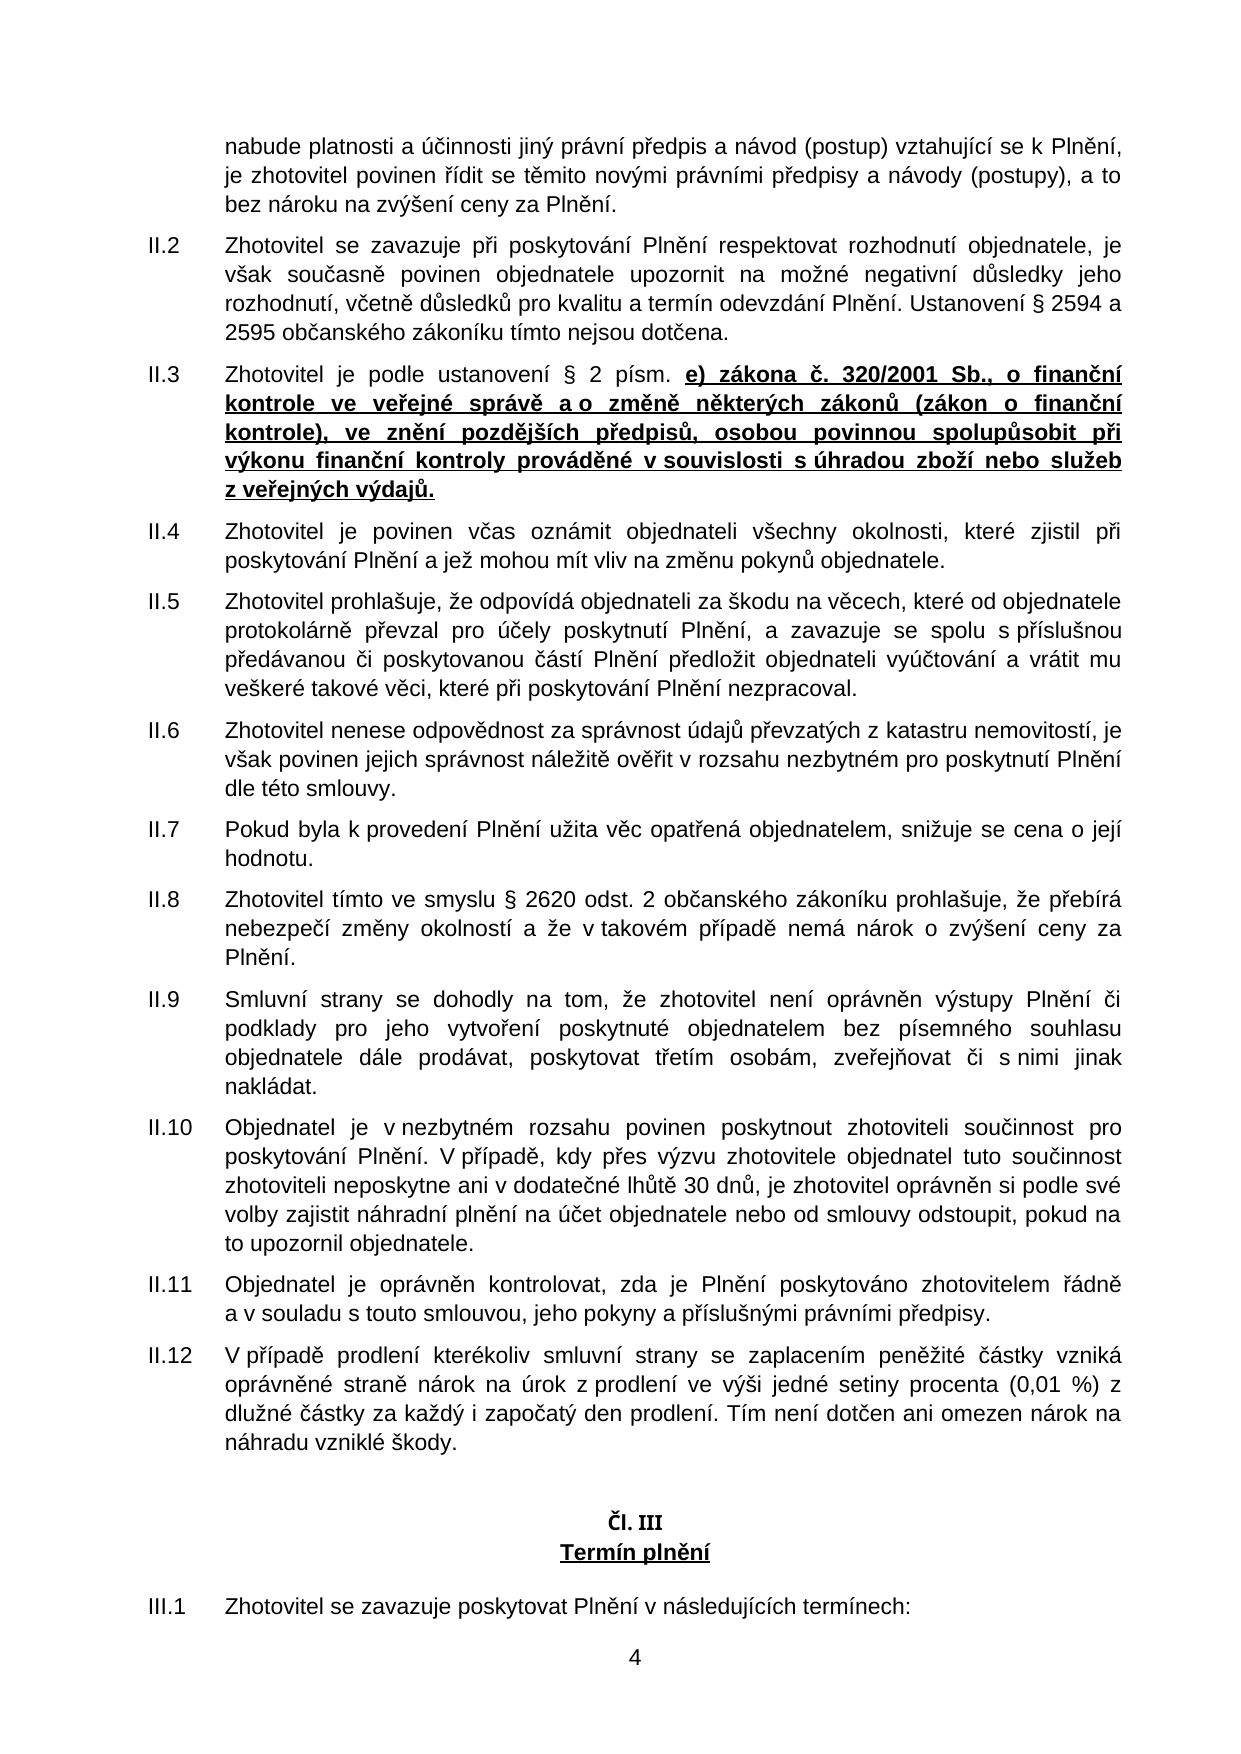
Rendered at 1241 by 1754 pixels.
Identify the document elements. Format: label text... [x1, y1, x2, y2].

list Smluvní strany se dohodly na tom, že zhotovitel není oprávněn výstupy Plnění či podklady pro jeho vytvoření poskytnuté objednatelem bez písemného souhlasu objednatele dále prodávat, poskytovat třetím osobám, zveřejňovat či s nimi jinak nakládat. [148, 986, 1122, 1099]
list Objednatel je v nezbytném rozsahu povinen poskytnout zhotoviteli součinnost pro poskytování Plnění. V případě, kdy přes výzvu zhotovitele objednatel tuto součinnost zhotoviteli neposkytne ani v dodatečné lhůtě 30 dnů, je zhotovitel oprávněn si podle své volby zajistit náhradní plnění na účet objednatele nebo od smlouvy odstoupit, pokud na to upozornil objednatele. [148, 1114, 1122, 1256]
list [148, 133, 1122, 217]
list Zhotovitel nenese odpovědnost za správnost údajů převzatých z katastru nemovitostí, je však povinen jejich správnost náležitě ověřit v rozsahu nezbytném pro poskytnutí Plnění dle této smlouvy. [148, 717, 1122, 801]
list Pokud byla k provedení Plnění užita věc opatřená objednatelem, snižuje se cena o její hodnotu. [148, 816, 1122, 871]
list Zhotovitel prohlašuje, že odpovídá objednateli za škodu na věcech, které od objednatele protokolárně převzal pro účely poskytnutí Plnění, a zavazuje se spolu s příslušnou předávanou či poskytovanou částí Plnění předložit objednateli vyúčtování a vrátit mu veškeré takové věci, které při poskytování Plnění nezpracoval. [148, 588, 1122, 702]
list Zhotovitel tímto ve smyslu § 2620 odst. 2 občanského zákoníku prohlašuje, že přebírá nebezpečí změny okolností a že v takovém případě nemá nárok o zvýšení ceny za Plnění. [148, 886, 1122, 971]
list V případě prodlení kterékoliv smluvní strany se zaplacením peněžité částky vzniká oprávněné straně nárok na úrok z prodlení ve výši jedné setiny procenta (0,01 %) z dlužné částky za každý i započatý den prodlení. Tím není dotčen ani omezen nárok na náhradu vzniklé škody. [148, 1342, 1122, 1455]
list Objednatel je oprávněn kontrolovat, zda je Plnění poskytováno zhotovitelem řádně a v souladu s touto smlouvou, jeho pokyny a příslušnými právními předpisy. [148, 1271, 1122, 1327]
list Zhotovitel se zavazuje poskytovat Plnění v následujících termínech: [148, 1593, 1122, 1619]
list Zhotovitel je povinen včas oznámit objednateli všechny okolnosti, které zjistil při poskytování Plnění a jež mohou mít vliv na změnu pokynů objednatele. [148, 518, 1122, 573]
list Zhotovitel je podle ustanovení § 2 písm. e) zákona č. 320/2001 Sb., o finanční kontrole ve veřejné správě a o změně některých zákonů (zákon o finanční kontrole), ve znění pozdějších předpisů, osobou povinnou spolupůsobit při výkonu finanční kontroly prováděné v souvislosti s úhradou zboží nebo služeb z veřejných výdajů. [148, 361, 1122, 503]
text Termín plnění [148, 1508, 1122, 1565]
list Zhotovitel se zavazuje při poskytování Plnění respektovat rozhodnutí objednatele, je však současně povinen objednatele upozornit na možné negativní důsledky jeho rozhodnutí, včetně důsledků pro kvalitu a termín odevzdání Plnění. Ustanovení § 2594 a 2595 občanského zákoníku tímto nejsou dotčena. [148, 232, 1122, 346]
